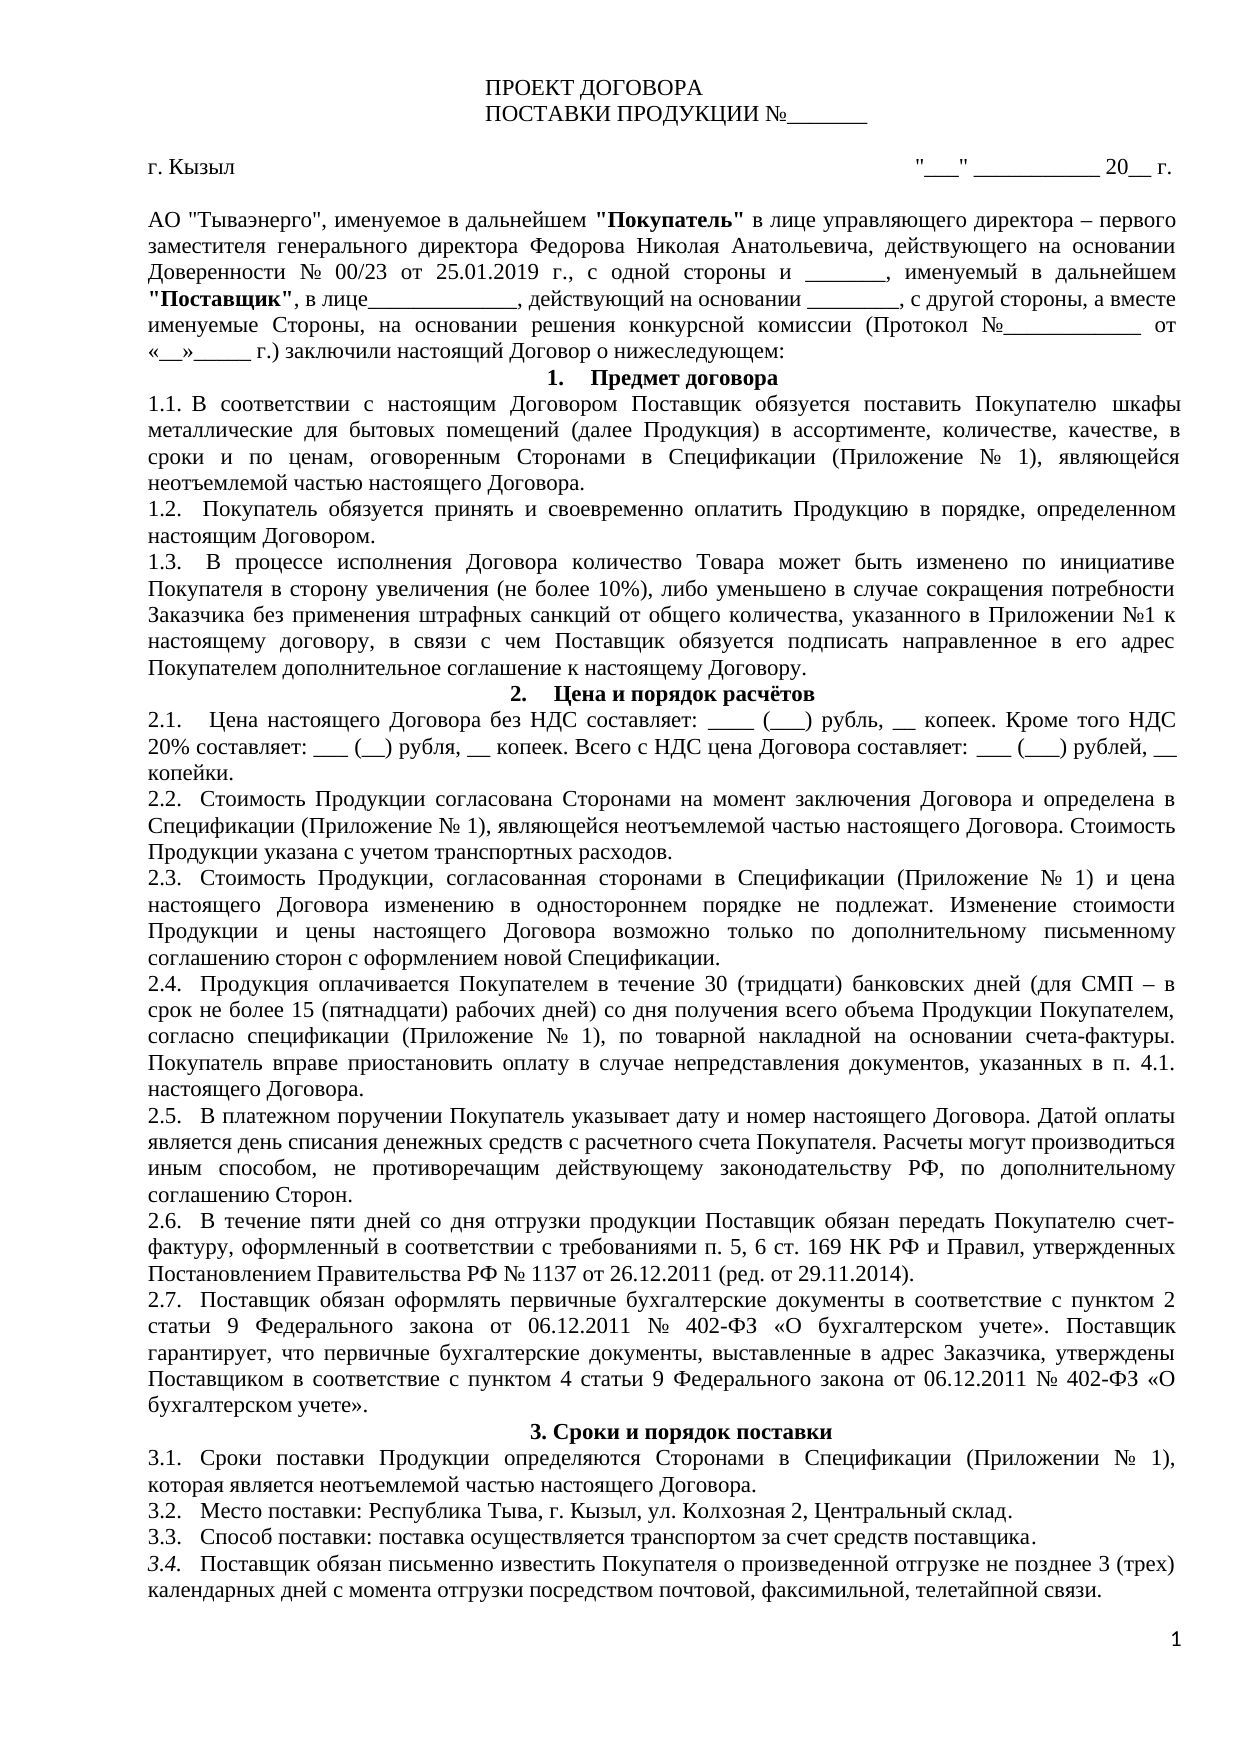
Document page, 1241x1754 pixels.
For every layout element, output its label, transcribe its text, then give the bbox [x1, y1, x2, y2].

list Способ поставки: поставка осуществляется транспортом за счет средств поставщика. [148, 1523, 1181, 1550]
list Место поставки: Республика Тыва, г. Кызыл, ул. Колхозная 2, Центральный склад. [148, 1497, 1177, 1523]
list Стоимость Продукции, согласованная сторонами в Спецификации (Приложение № 1) и цена настоящего Договора изменению в одностороннем порядке не подлежат. Изменение стоимости Продукции и цены настоящего Договора возможно только по дополнительному письменному соглашению сторон с оформлением новой Спецификации. [148, 864, 1177, 970]
list Стоимость Продукции согласована Сторонами на момент заключения Договора и определена в Спецификации (Приложение № 1), являющейся неотъемлемой частью настоящего Договора. Стоимость Продукции указана с учетом транспортных расходов. [148, 785, 1177, 864]
list Продукция оплачивается Покупателем в течение 30 (тридцати) банковских дней (для СМП – в срок не более 15 (пятнадцати) рабочих дней) со дня получения всего объема Продукции Покупателем, согласно спецификации (Приложение № 1), по товарной накладной на основании счета-фактуры. Покупатель вправе приостановить оплату в случае непредставления документов, указанных в п. 4.1. настоящего Договора. [148, 970, 1177, 1102]
list Цена и порядок расчётов [148, 680, 1177, 706]
list Поставщик обязан письменно известить Покупателя о произведенной отгрузке не позднее 3 (трех) календарных дней с момента отгрузки посредством почтовой, факсимильной, телетайпной связи. [148, 1550, 1177, 1602]
list 3. Сроки и порядок поставки [148, 1418, 1177, 1444]
list Цена настоящего Договора без НДС составляет: ____ (___) рубль, __ копеек. Кроме того НДС 20% составляет: ___ (__) рубля, __ копеек. Всего с НДС цена Договора составляет: ___ (___) рублей, __ копейки. [148, 706, 1177, 785]
title ПРОЕКТ ДОГОВОРА [148, 74, 1240, 100]
list Предмет договора [148, 364, 1177, 390]
text г. Кызыл "___" ___________ 20__ г. [148, 153, 1177, 179]
list В платежном поручении Покупатель указывает дату и номер настоящего Договора. Датой оплаты является день списания денежных средств с расчетного счета Покупателя. Расчеты могут производиться иным способом, не противоречащим действующему законодательству РФ, по дополнительному соглашению Сторон. [148, 1102, 1177, 1207]
list В процессе исполнения Договора количество Товара может быть изменено по инициативе Покупателя в сторону увеличения (не более 10%), либо уменьшено в случае сокращения потребности Заказчика без применения штрафных санкций от общего количества, указанного в Приложении №1 к настоящему договору, в связи с чем Поставщик обязуется подписать направленное в его адрес Покупателем дополнительное соглашение к настоящему Договору. [148, 548, 1177, 680]
list В течение пяти дней со дня отгрузки продукции Поставщик обязан передать Покупателю счет-фактуру, оформленный в соответствии с требованиями п. 5, 6 ст. 169 НК РФ и Правил, утвержденных Постановлением Правительства РФ № 1137 от 26.12.2011 (ред. от 29.11.2014). [148, 1207, 1177, 1286]
text АО "Тываэнерго", именуемое в дальнейшем "Покупатель" в лице управляющего директора – первого заместителя генерального директора Федорова Николая Анатольевича, действующего на основании Доверенности № 00/23 от 25.01.2019 г., с одной стороны и _______, именуемый в дальнейшем "Поставщик", в лице_____________, действующий на основании ________, с другой стороны, а вместе именуемые Стороны, на основании решения конкурсной комиссии (Протокол №____________ от «__»_____ г.) заключили настоящий Договор о нижеследующем: [148, 206, 1177, 364]
list Покупатель обязуется принять и своевременно оплатить Продукцию в порядке, определенном настоящим Договором. [148, 496, 1177, 548]
list Поставщик обязан оформлять первичные бухгалтерские документы в соответствие с пунктом 2 статьи 9 Федерального закона от 06.12.2011 № 402-ФЗ «О бухгалтерском учете». Поставщик гарантирует, что первичные бухгалтерские документы, выставленные в адрес Заказчика, утверждены Поставщиком в соответствие с пунктом 4 статьи 9 Федерального закона от 06.12.2011 № 402-ФЗ «О бухгалтерском учете». [148, 1286, 1177, 1418]
list В соответствии с настоящим Договором Поставщик обязуется поставить Покупателю шкафы металлические для бытовых помещений (далее Продукция) в ассортименте, количестве, качестве, в сроки и по ценам, оговоренным Сторонами в Спецификации (Приложение № 1), являющейся неотъемлемой частью настоящего Договора. [148, 390, 1181, 496]
title ПОСТАВКИ ПРОДУКЦИИ №_______ [148, 100, 1240, 127]
list Сроки поставки Продукции определяются Сторонами в Спецификации (Приложении № 1), которая является неотъемлемой частью настоящего Договора. [148, 1444, 1177, 1497]
